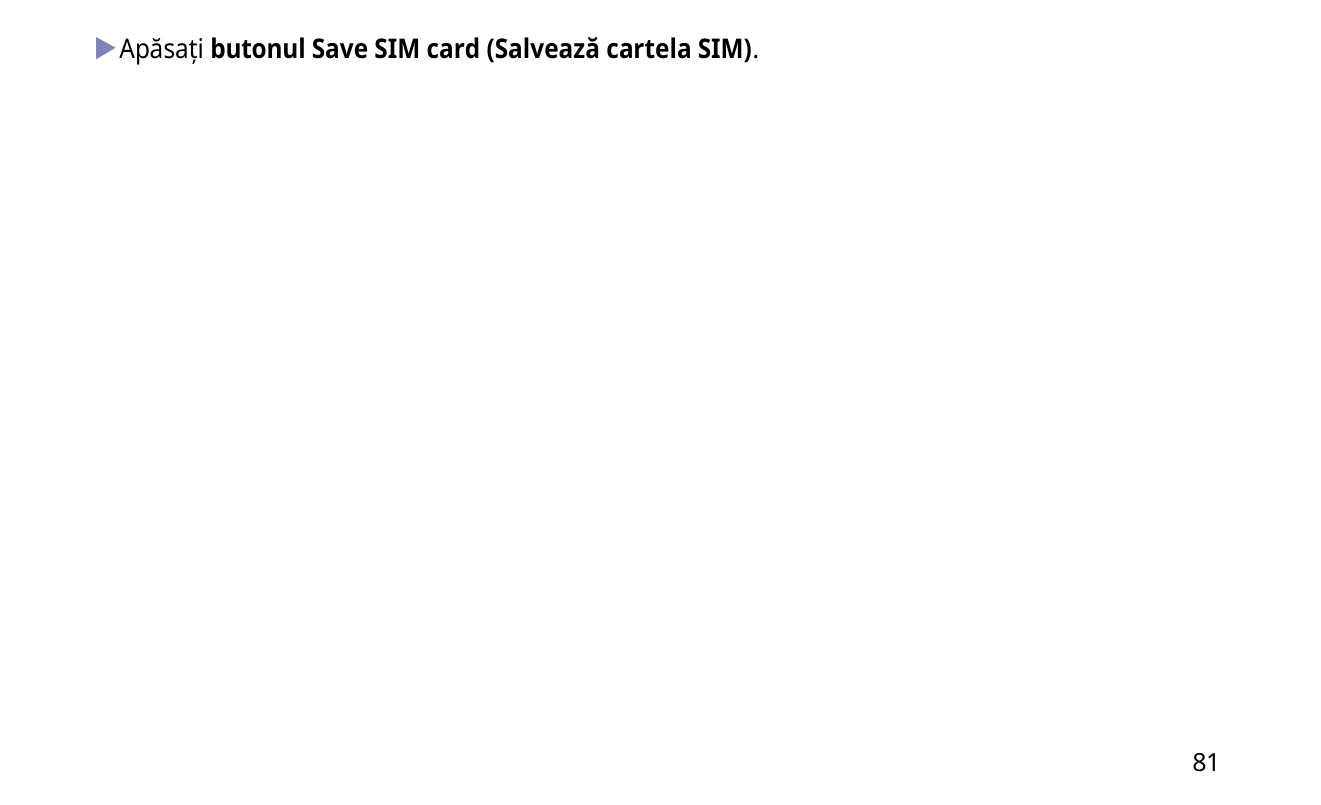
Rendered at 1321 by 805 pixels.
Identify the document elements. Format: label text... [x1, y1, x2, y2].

list Apăsați butonul Save SIM card (Salvează cartela SIM). [93, 29, 1258, 66]
